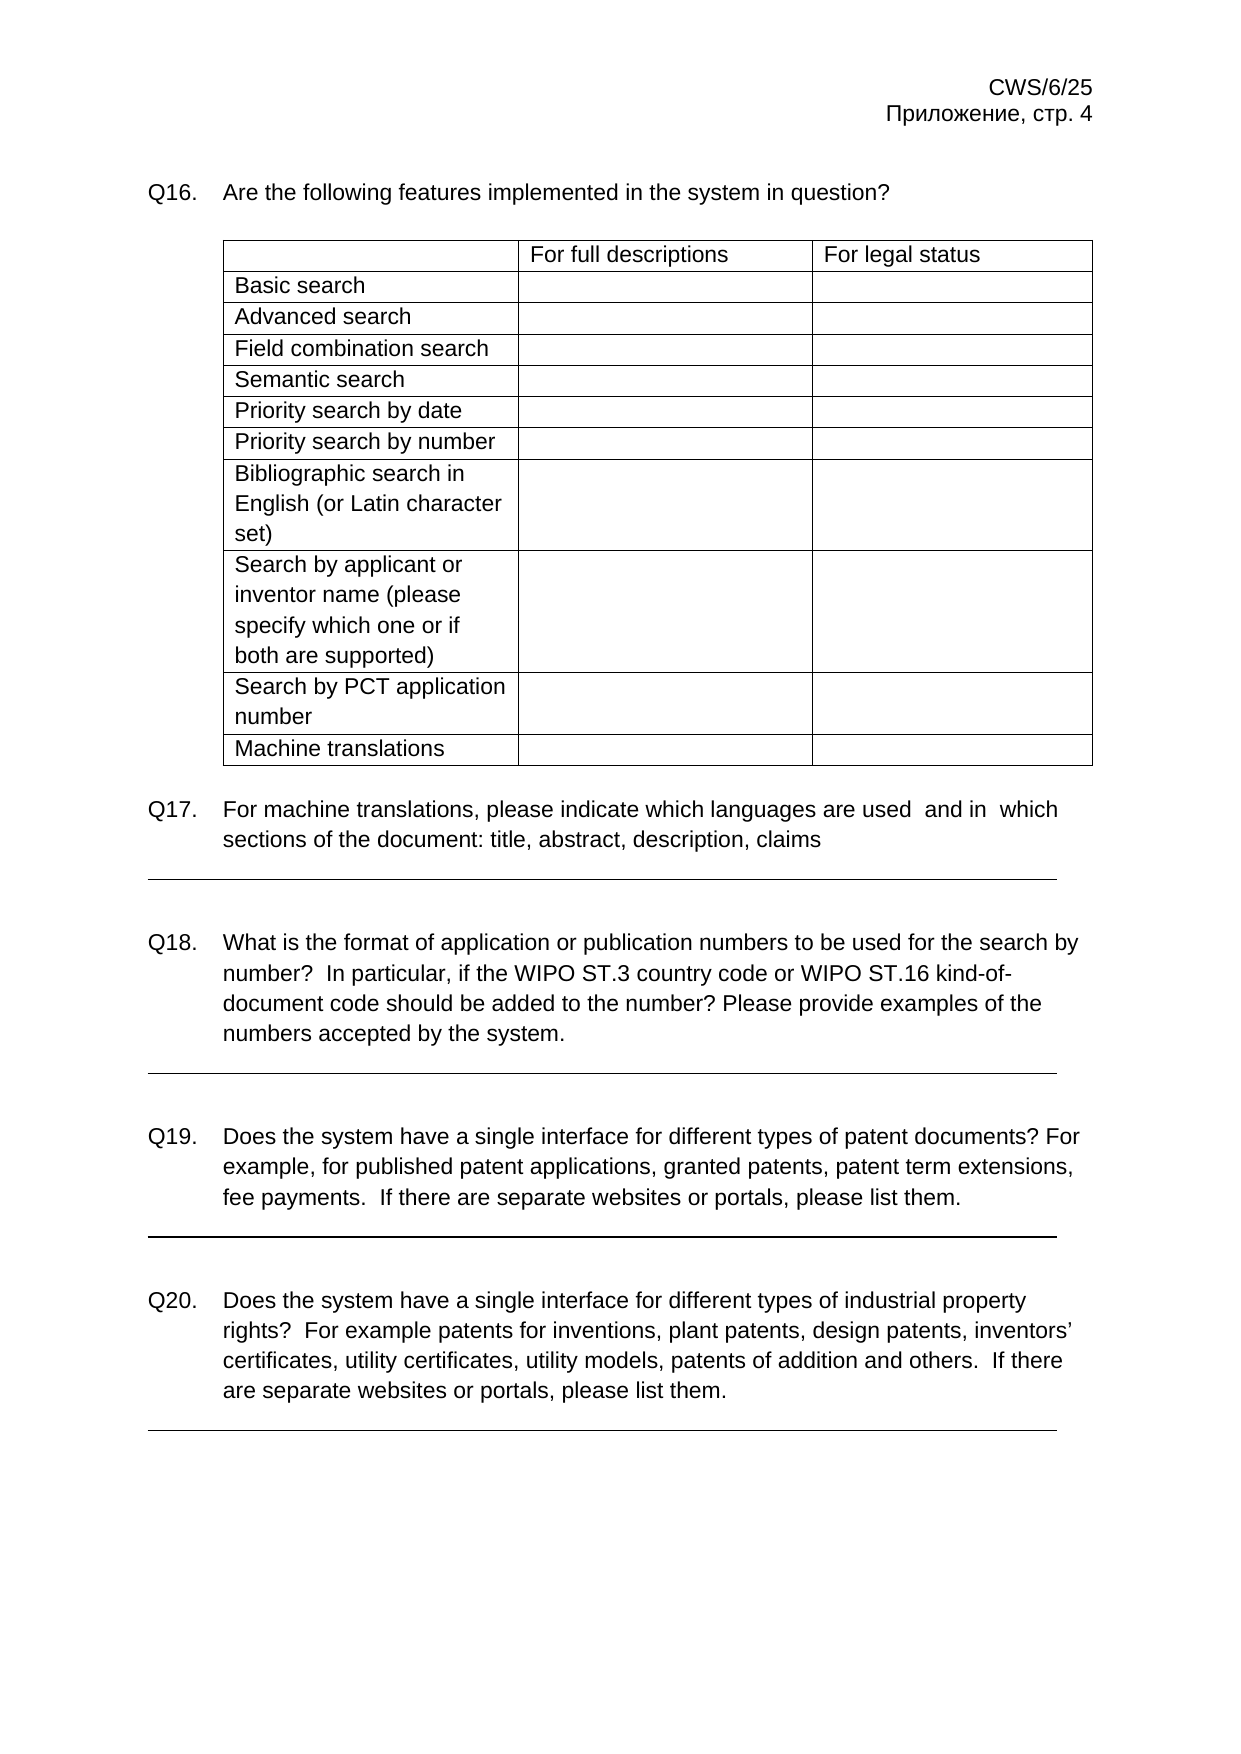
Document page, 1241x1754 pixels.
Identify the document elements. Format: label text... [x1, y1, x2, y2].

table_cell Field combination search [224, 335, 518, 365]
table_cell Basic search [224, 272, 518, 302]
table_cell [519, 551, 812, 672]
table_cell Search by PCT application number [224, 673, 518, 733]
table_cell [519, 460, 812, 550]
table_cell [813, 272, 1092, 302]
table_cell [519, 397, 812, 427]
list Does the system have a single interface for different types of patent documents? For example, for published patent applications, granted patents, patent term extensions, fee payments. If there are separate websites or portals, please list them. [148, 1123, 1093, 1210]
table_cell [813, 735, 1092, 765]
list For machine translations, please indicate which languages are used and in which sections of the document: title, abstract, description, claims [148, 796, 1093, 852]
list Are the following features implemented in the system in question? [148, 179, 1093, 206]
table_header [224, 241, 518, 271]
table_header For legal status [813, 241, 1092, 271]
table_cell [813, 335, 1092, 365]
table_cell Advanced search [224, 303, 518, 333]
table_cell [813, 428, 1092, 458]
table_cell Bibliographic search in English (or Latin character set) [224, 460, 518, 550]
table_cell [813, 460, 1092, 550]
table_cell [519, 366, 812, 396]
table_cell Priority search by number [224, 428, 518, 458]
table_cell [813, 551, 1092, 672]
table_cell [519, 673, 812, 733]
table_cell [813, 366, 1092, 396]
table_cell [813, 303, 1092, 333]
table_cell [519, 428, 812, 458]
list Does the system have a single interface for different types of industrial property rights? For example patents for inventions, plant patents, design patents, inventors’ certificates, utility certificates, utility models, patents of addition and others. If there are separate websites or portals, please list them. [148, 1287, 1093, 1403]
table_cell [519, 735, 812, 765]
table_cell Search by applicant or inventor name (please specify which one or if both are supported) [224, 551, 518, 672]
table_cell [813, 673, 1092, 733]
table_header For full descriptions [519, 241, 812, 271]
list What is the format of application or publication numbers to be used for the search by number? In particular, if the WIPO ST.3 country code or WIPO ST.16 kind-of-document code should be added to the number? Please provide examples of the numbers accepted by the system. [148, 929, 1093, 1046]
table_cell [519, 303, 812, 333]
table_cell Priority search by date [224, 397, 518, 427]
table_cell Semantic search [224, 366, 518, 396]
table_cell Machine translations [224, 735, 518, 765]
table_cell [519, 335, 812, 365]
table_cell [519, 272, 812, 302]
table_cell [813, 397, 1092, 427]
